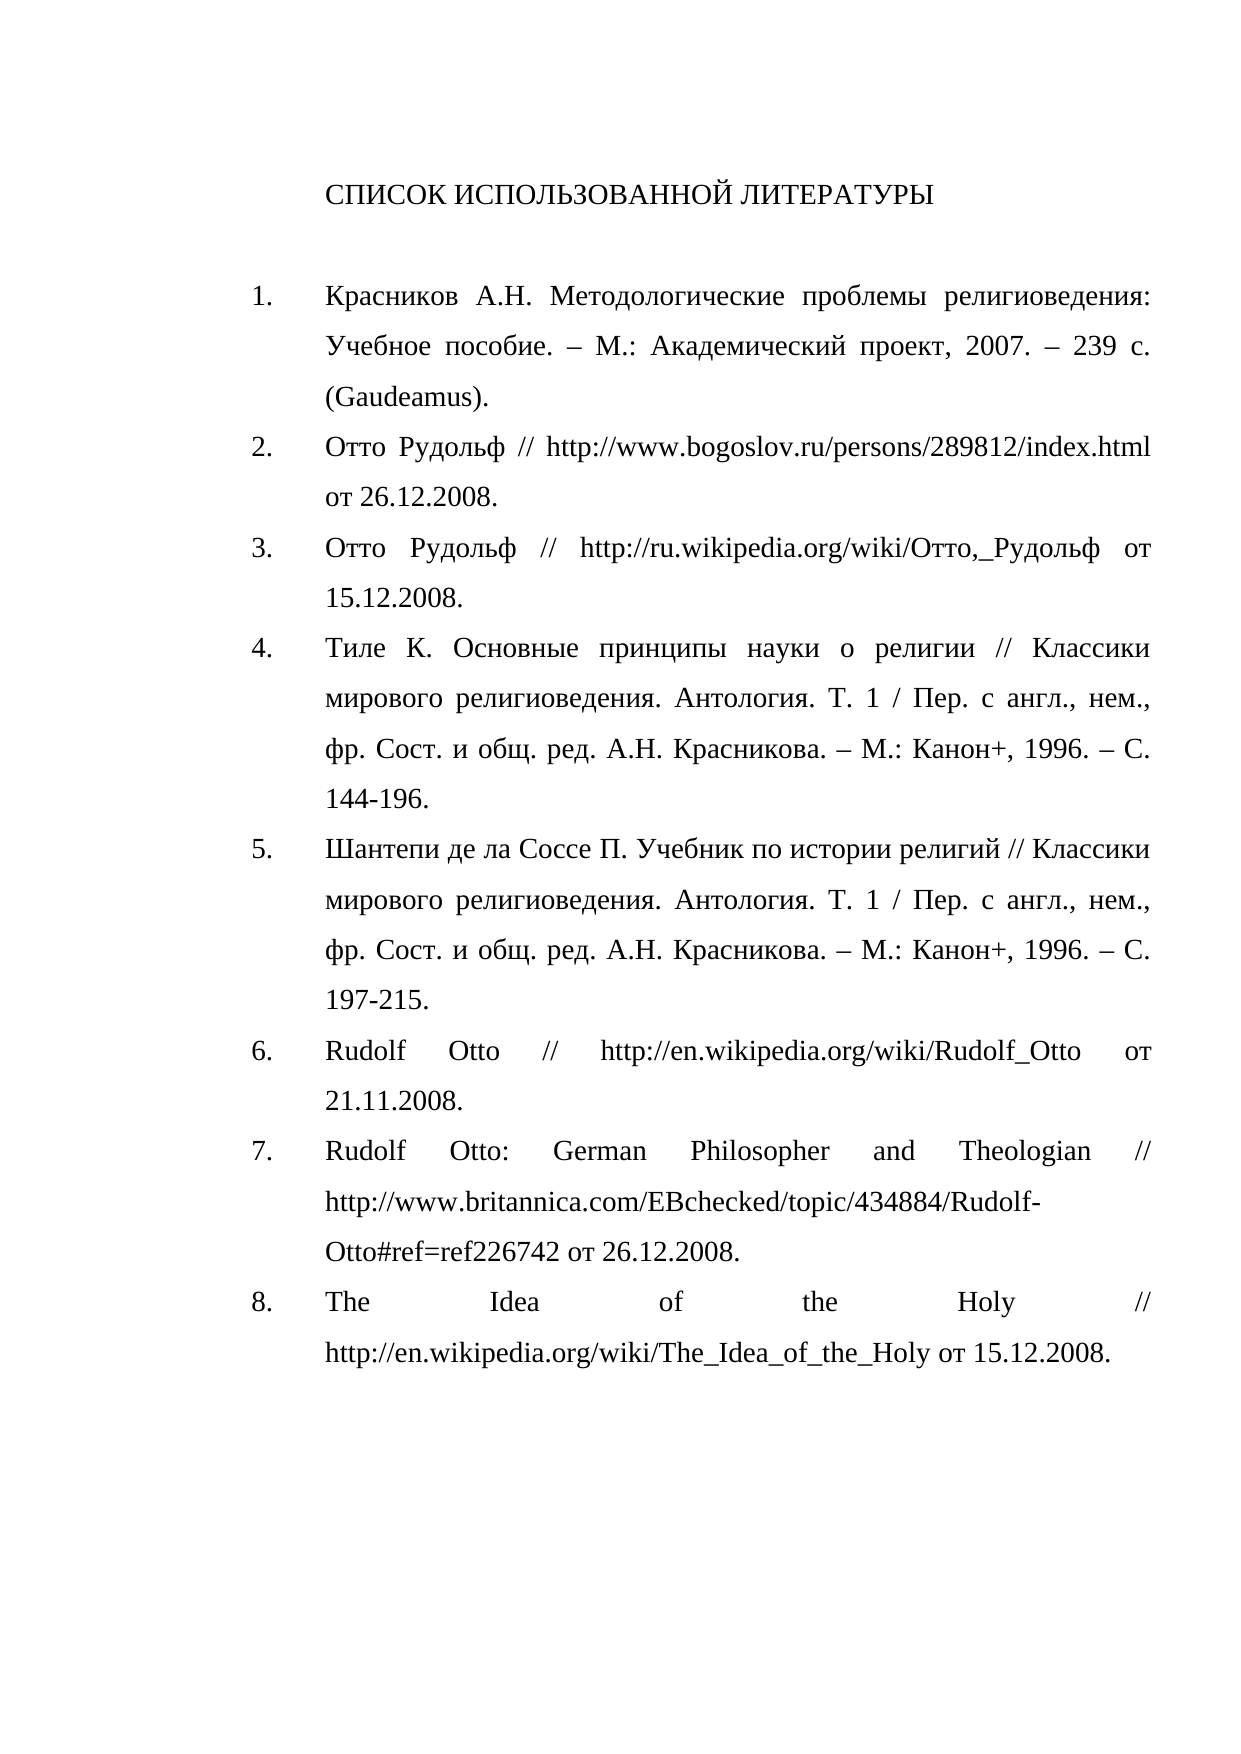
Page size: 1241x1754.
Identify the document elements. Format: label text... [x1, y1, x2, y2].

list The Idea of the Holy // http://en.wikipedia.org/wiki/The_Idea_of_the_Holy от 15.12.2008. [251, 1284, 1152, 1368]
list Шантепи де ла Соссе П. Учебник по истории религий // Классики мирового религиоведения. Антология. Т. 1 / Пер. с англ., нем., фр. Сост. и общ. ред. А.Н. Красникова. – М.: Канон+, 1996. – С. 197-215. [251, 832, 1152, 1016]
list Тиле К. Основные принципы науки о религии // Классики мирового религиоведения. Антология. Т. 1 / Пер. с англ., нем., фр. Сост. и общ. ред. А.Н. Красникова. – М.: Канон+, 1996. – С. 144-196. [251, 630, 1152, 815]
text СПИСОК ИСПОЛЬЗОВАННОЙ ЛИТЕРАТУРЫ [177, 177, 1152, 211]
list Красников А.Н. Методологические проблемы религиоведения: Учебное пособие. – М.: Академический проект, 2007. – 239 с. (Gaudeamus). [251, 278, 1152, 412]
list Rudolf Otto // http://en.wikipedia.org/wiki/Rudolf_Otto от 21.11.2008. [251, 1033, 1152, 1117]
list Отто Рудольф // http://ru.wikipedia.org/wiki/Отто,_Рудольф от 15.12.2008. [251, 530, 1152, 613]
list Отто Рудольф // http://www.bogoslov.ru/persons/289812/index.html от 26.12.2008. [251, 429, 1152, 513]
list Rudolf Otto: German Philosopher and Theologian // http://www.britannica.com/EBchecked/topic/434884/Rudolf-Otto#ref=ref226742 от 26.12.2008. [251, 1133, 1152, 1268]
